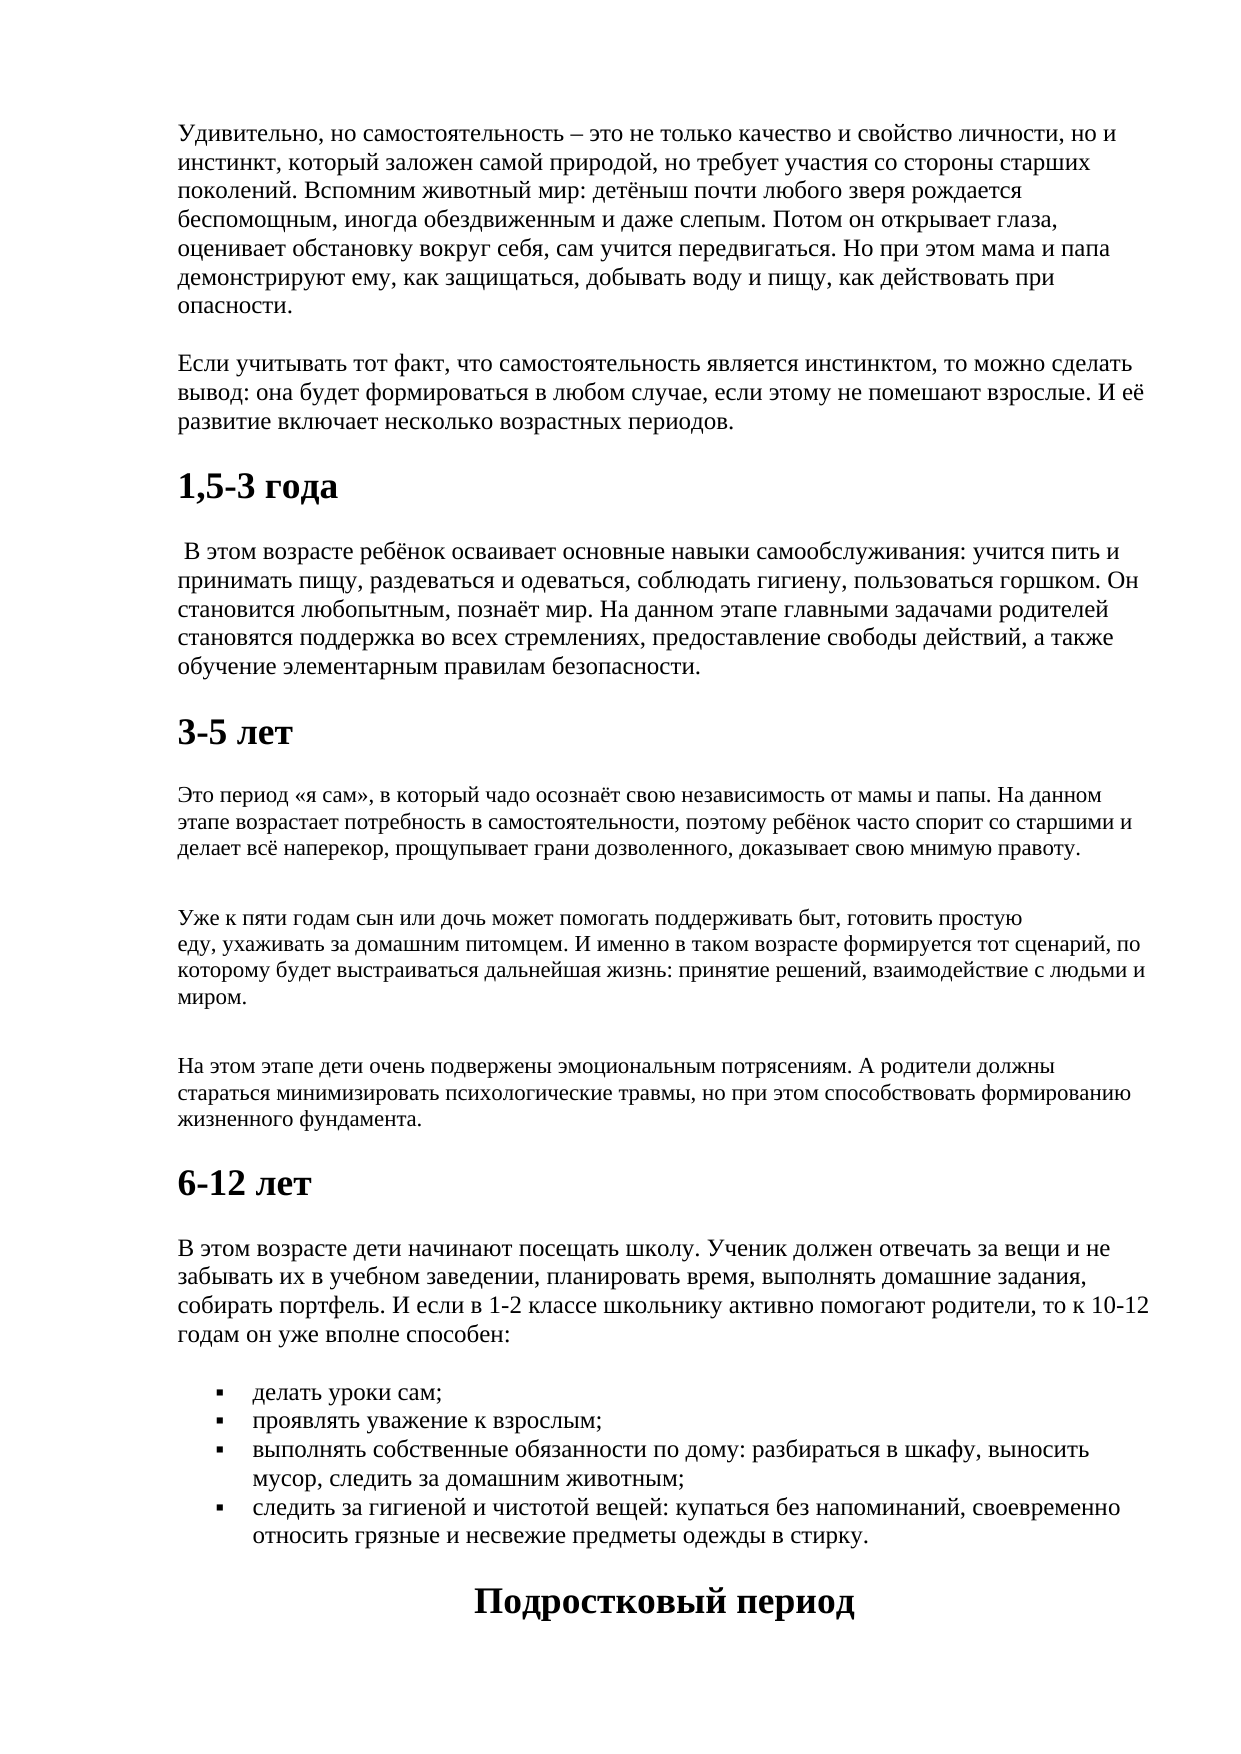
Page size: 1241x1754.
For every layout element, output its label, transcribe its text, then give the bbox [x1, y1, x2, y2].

list следить за гигиеной и чистотой вещей: купаться без напоминаний, своевременно относить грязные и несвежие предметы одежды в стирку. [215, 1492, 1152, 1549]
text 1,5-3 года [177, 464, 1152, 507]
text 3-5 лет [177, 709, 1152, 752]
text На этом этапе дети очень подвержены эмоциональным потрясениям. А родители должны стараться минимизировать психологические травмы, но при этом способствовать формированию жизненного фундамента. [177, 1052, 1152, 1131]
text 6-12 лет [177, 1160, 1152, 1203]
list выполнять собственные обязанности по дому: разбираться в шкафу, выносить мусор, следить за домашним животным; [215, 1434, 1152, 1492]
text Это период «я сам», в который чадо осознаёт свою независимость от мамы и папы. На данном этапе возрастает потребность в самостоятельности, поэтому ребёнок часто спорит со старшими и делает всё наперекор, прощупывает грани дозволенного, доказывает свою мнимую правоту. [177, 781, 1152, 861]
text Подростковый период [177, 1578, 1152, 1622]
text Удивительно, но самостоятельность – это не только качество и свойство личности, но и инстинкт, который заложен самой природой, но требует участия со стороны старших поколений. Вспомним животный мир: детёныш почти любого зверя рождается беспомощным, иногда обездвиженным и даже слепым. Потом он открывает глаза, оценивает обстановку вокруг себя, сам учится передвигаться. Но при этом мама и папа демонстрируют ему, как защищаться, добывать воду и пищу, как действовать при опасности. [177, 118, 1152, 319]
text В этом возрасте ребёнок осваивает основные навыки самообслуживания: учится пить и принимать пищу, раздеваться и одеваться, соблюдать гигиену, пользоваться горшком. Он становится любопытным, познаёт мир. На данном этапе главными задачами родителей становятся поддержка во всех стремлениях, предоставление свободы действий, а также обучение элементарным правилам безопасности. [177, 536, 1152, 680]
text В этом возрасте дети начинают посещать школу. Ученик должен отвечать за вещи и не забывать их в учебном заведении, планировать время, выполнять домашние задания, собирать портфель. И если в 1-2 классе школьнику активно помогают родители, то к 10-12 годам он уже вполне способен: [177, 1233, 1152, 1348]
list проявлять уважение к взрослым; [215, 1406, 1152, 1434]
text Уже к пяти годам сын или дочь может помогать поддерживать быт, готовить простую еду, ухаживать за домашним питомцем. И именно в таком возрасте формируется тот сценарий, по которому будет выстраиваться дальнейшая жизнь: принятие решений, взаимодействие с людьми и миром. [177, 904, 1152, 1009]
text Если учитывать тот факт, что самостоятельность является инстинктом, то можно сделать вывод: она будет формироваться в любом случае, если этому не помешают взрослые. И её развитие включает несколько возрастных периодов. [177, 348, 1152, 435]
list делать уроки сам; [215, 1377, 1152, 1406]
